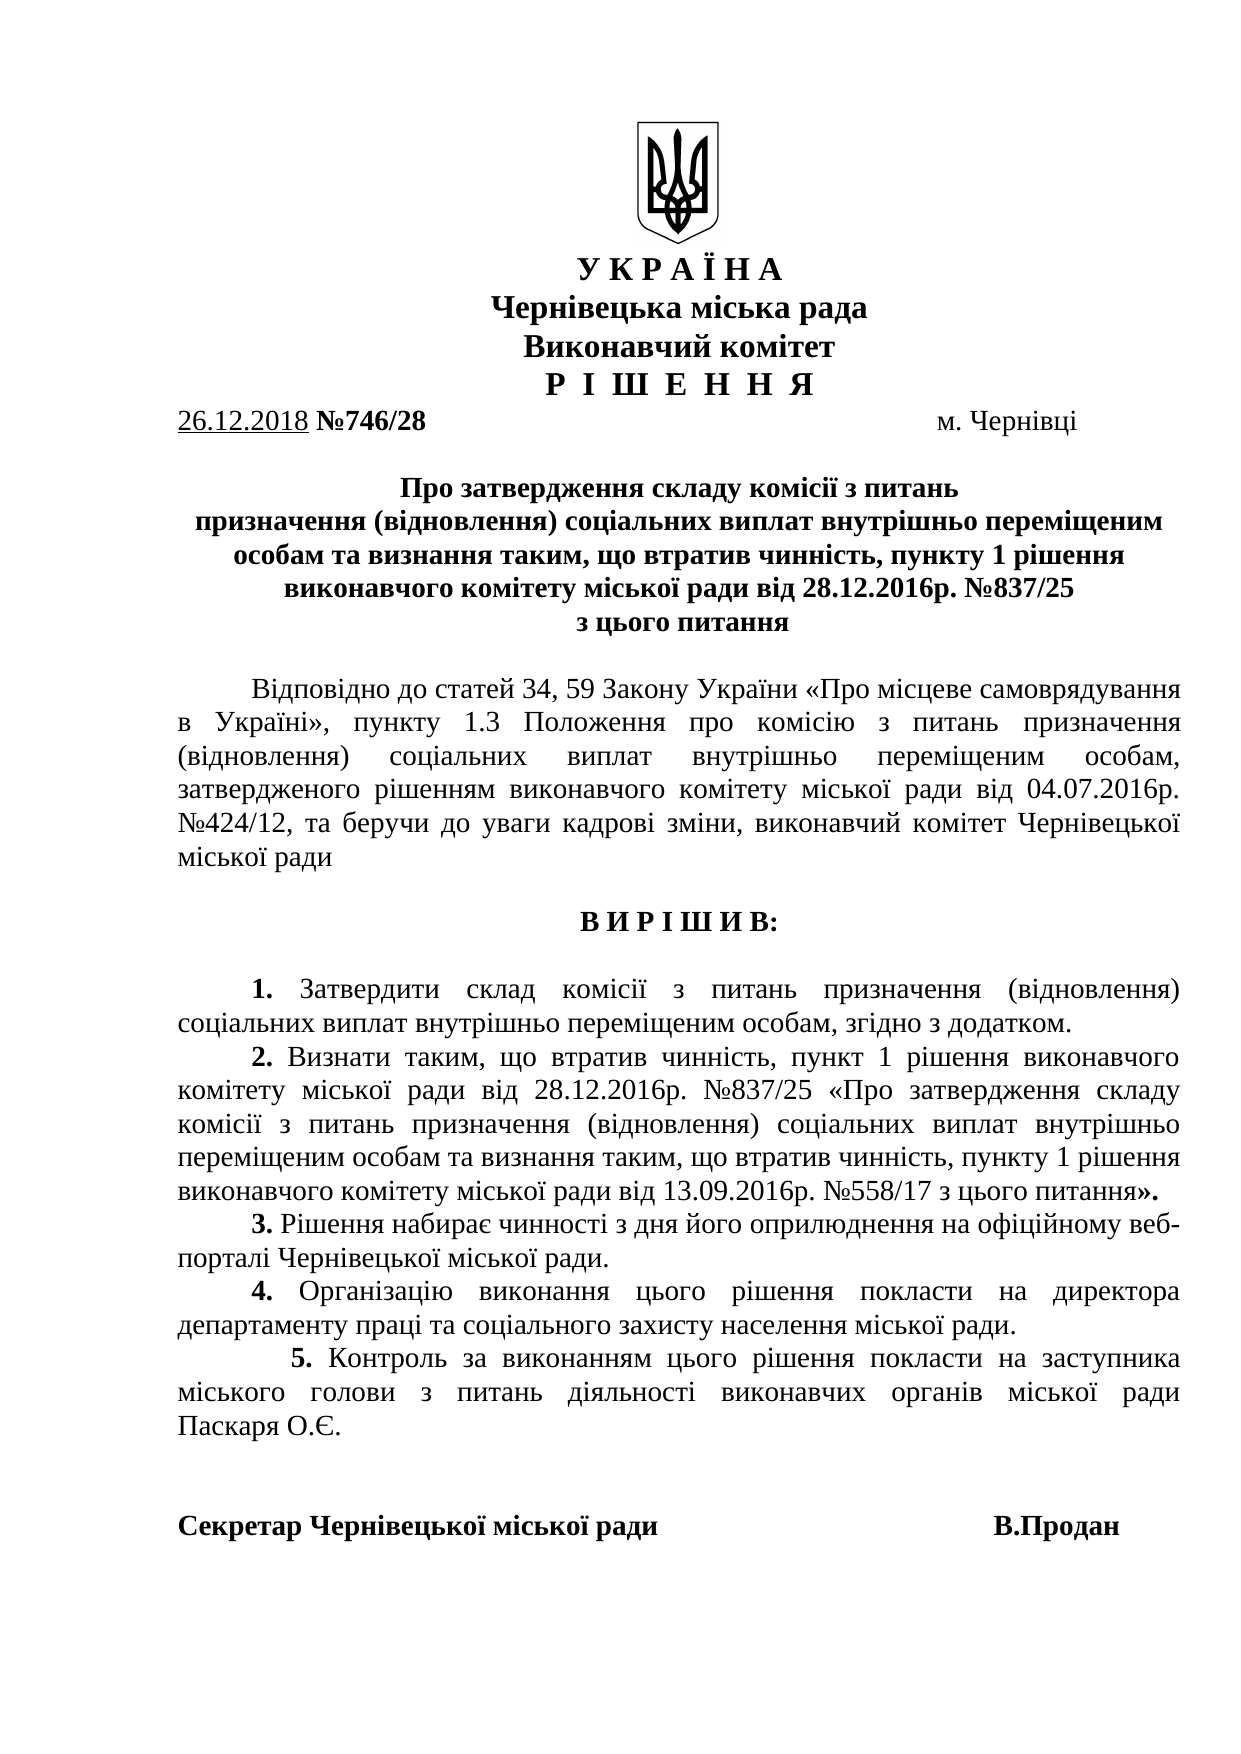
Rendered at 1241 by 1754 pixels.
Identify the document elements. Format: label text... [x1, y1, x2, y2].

text Р І Ш Е Н Н Я [177, 364, 1181, 403]
text Виконавчий комітет [177, 326, 1181, 364]
text призначення (відновлення) соціальних виплат внутрішньо переміщеним особам та визнання таким, що втратив чинність, пункту 1 рішення виконавчого комітету міської ради від 28.12.2016р. №837/25 [177, 503, 1181, 604]
text 4. Організацію виконання цього рішення покласти на директора департаменту праці та соціального захисту населення міської ради. [177, 1273, 1181, 1341]
text Секретар Чернівецької міської ради В.Продан [177, 1508, 1181, 1575]
subtitle Чернівецька міська рада [177, 288, 1181, 326]
text з цього питання [177, 604, 1181, 637]
text В И Р І Ш И В: [177, 906, 1181, 938]
text Про затвердження складу комісії з питань [177, 470, 1181, 503]
text 26.12.2018 №746/28 м. Чернівці [177, 403, 1181, 436]
text Відповідно до статей 34, 59 Закону України «Про місцеве самоврядування в Україні», пункту 1.3 Положення про комісію з питань призначення (відновлення) соціальних виплат внутрішньо переміщеним особам, затвердженого рішенням виконавчого комітету міської ради від 04.07.2016р. №424/12, та беручи до уваги кадрові зміни, виконавчий комітет Чернівецької міської ради [177, 671, 1181, 872]
text 1. Затвердити склад комісії з питань призначення (відновлення) соціальних виплат внутрішньо переміщеним особам, згідно з додатком. [177, 972, 1181, 1039]
text У К Р А Ї Н А [177, 249, 1181, 288]
text 5. Контроль за виконанням цього рішення покласти на заступника міського голови з питань діяльності виконавчих органів міської ради Паскаря О.Є. [177, 1341, 1181, 1441]
text 2. Визнати таким, що втратив чинність, пункт 1 рішення виконавчого комітету міської ради від 28.12.2016р. №837/25 «Про затвердження складу комісії з питань призначення (відновлення) соціальних виплат внутрішньо переміщеним особам та визнання таким, що втратив чинність, пункту 1 рішення виконавчого комітету міської ради від 13.09.2016р. №558/17 з цього питання». [177, 1039, 1181, 1206]
picture [634, 118, 724, 250]
text 3. Рішення набирає чинності з дня його оприлюднення на офіційному веб-порталі Чернівецької міської ради. [177, 1206, 1181, 1273]
